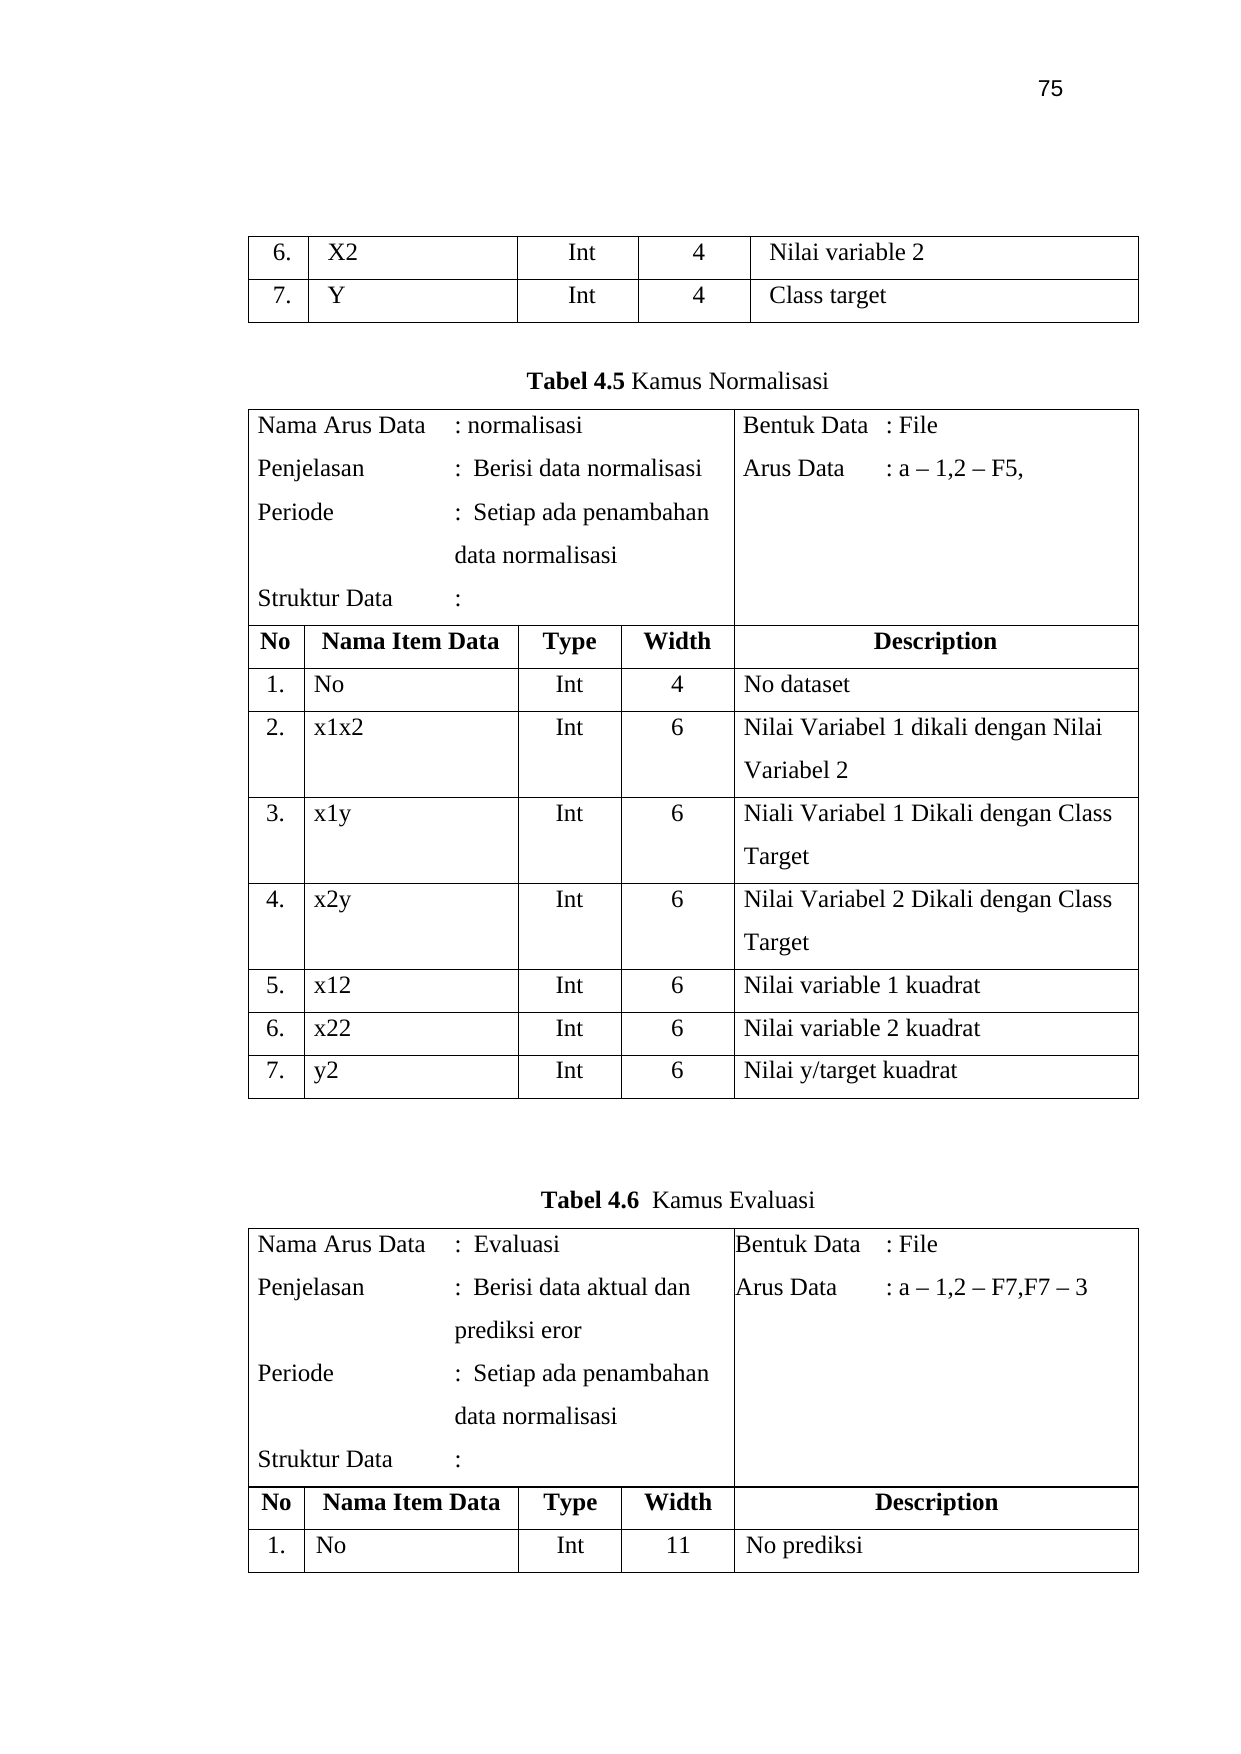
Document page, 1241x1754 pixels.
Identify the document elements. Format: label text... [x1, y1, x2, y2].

table_cell 4 [622, 669, 734, 711]
table_cell No dataset [735, 669, 1138, 711]
table_cell 6 [622, 1056, 734, 1097]
table_cell Nilai variable 2 [751, 237, 1138, 279]
table_cell x22 [305, 1013, 518, 1054]
table_cell 6 [622, 798, 734, 883]
table_cell Nama Item Data [305, 626, 518, 668]
table_header Nama Arus Data : normalisasi Penjelasan : Berisi data normalisasi Periode : Setiap ada penambahan data normalisasi Struktur Data : [249, 410, 734, 625]
table_cell 6. [249, 237, 308, 279]
table_cell Nilai Variabel 2 Dikali dengan Class Target [735, 884, 1138, 969]
table_cell Y [309, 280, 517, 322]
table_cell Int [519, 712, 621, 797]
table_cell Int [519, 1530, 621, 1572]
table_cell Class target [751, 280, 1138, 322]
table_cell 11 [622, 1530, 734, 1572]
text Tabel 4.6 Kamus Evaluasi [292, 1185, 1063, 1213]
table_cell Width [622, 1488, 734, 1529]
table_cell No prediksi [735, 1530, 1138, 1572]
table_cell 6 [622, 1013, 734, 1054]
table_cell 4 [639, 237, 750, 279]
table_cell 3. [249, 798, 304, 883]
table_cell No [305, 1530, 518, 1572]
table_cell Description [735, 1488, 1138, 1529]
table_cell Niali Variabel 1 Dikali dengan Class Target [735, 798, 1138, 883]
table_cell 4 [639, 280, 750, 322]
table_cell 7. [249, 280, 308, 322]
table_cell y2 [305, 1056, 518, 1097]
table_cell 5. [249, 970, 304, 1012]
table_cell Int [518, 280, 638, 322]
table_cell Int [519, 884, 621, 969]
table_cell Nilai variable 2 kuadrat [735, 1013, 1138, 1054]
table_cell X2 [309, 237, 517, 279]
table_cell 6 [622, 712, 734, 797]
table_cell 2. [249, 712, 304, 797]
table_cell Nilai y/target kuadrat [735, 1056, 1138, 1097]
table_cell Int [519, 1056, 621, 1097]
table_cell x2y [305, 884, 518, 969]
table_cell Type [519, 1488, 621, 1529]
table_header Bentuk Data : File Arus Data : a – 1,2 – F5, [735, 410, 1138, 625]
table_cell 4. [249, 884, 304, 969]
table_header Bentuk Data : File Arus Data : a – 1,2 – F7,F7 – 3 [735, 1229, 1138, 1486]
table_cell x12 [305, 970, 518, 1012]
table_cell x1y [305, 798, 518, 883]
table_cell Int [519, 798, 621, 883]
table_cell Int [519, 1013, 621, 1054]
table_cell Description [735, 626, 1138, 668]
table_cell x1x2 [305, 712, 518, 797]
table_cell Nilai Variabel 1 dikali dengan Nilai Variabel 2 [735, 712, 1138, 797]
table_cell 6. [249, 1013, 304, 1054]
table_cell No [305, 669, 518, 711]
table_cell 1. [249, 669, 304, 711]
table_cell Int [519, 970, 621, 1012]
table_cell Int [519, 669, 621, 711]
table_cell 1. [249, 1530, 304, 1572]
table_cell Width [622, 626, 734, 668]
text Tabel 4.5 Kamus Normalisasi [292, 366, 1063, 395]
table_cell No [249, 1488, 304, 1529]
table_cell 6 [622, 884, 734, 969]
table_cell No [249, 626, 304, 668]
table_cell Int [518, 237, 638, 279]
table_header Nama Arus Data : Evaluasi Penjelasan : Berisi data aktual dan prediksi eror Periode : Setiap ada penambahan data normalisasi Struktur Data : [249, 1229, 734, 1486]
table_cell 7. [249, 1056, 304, 1097]
table_cell 6 [622, 970, 734, 1012]
table_cell Type [519, 626, 621, 668]
table_cell Nilai variable 1 kuadrat [735, 970, 1138, 1012]
table_cell Nama Item Data [305, 1488, 518, 1529]
